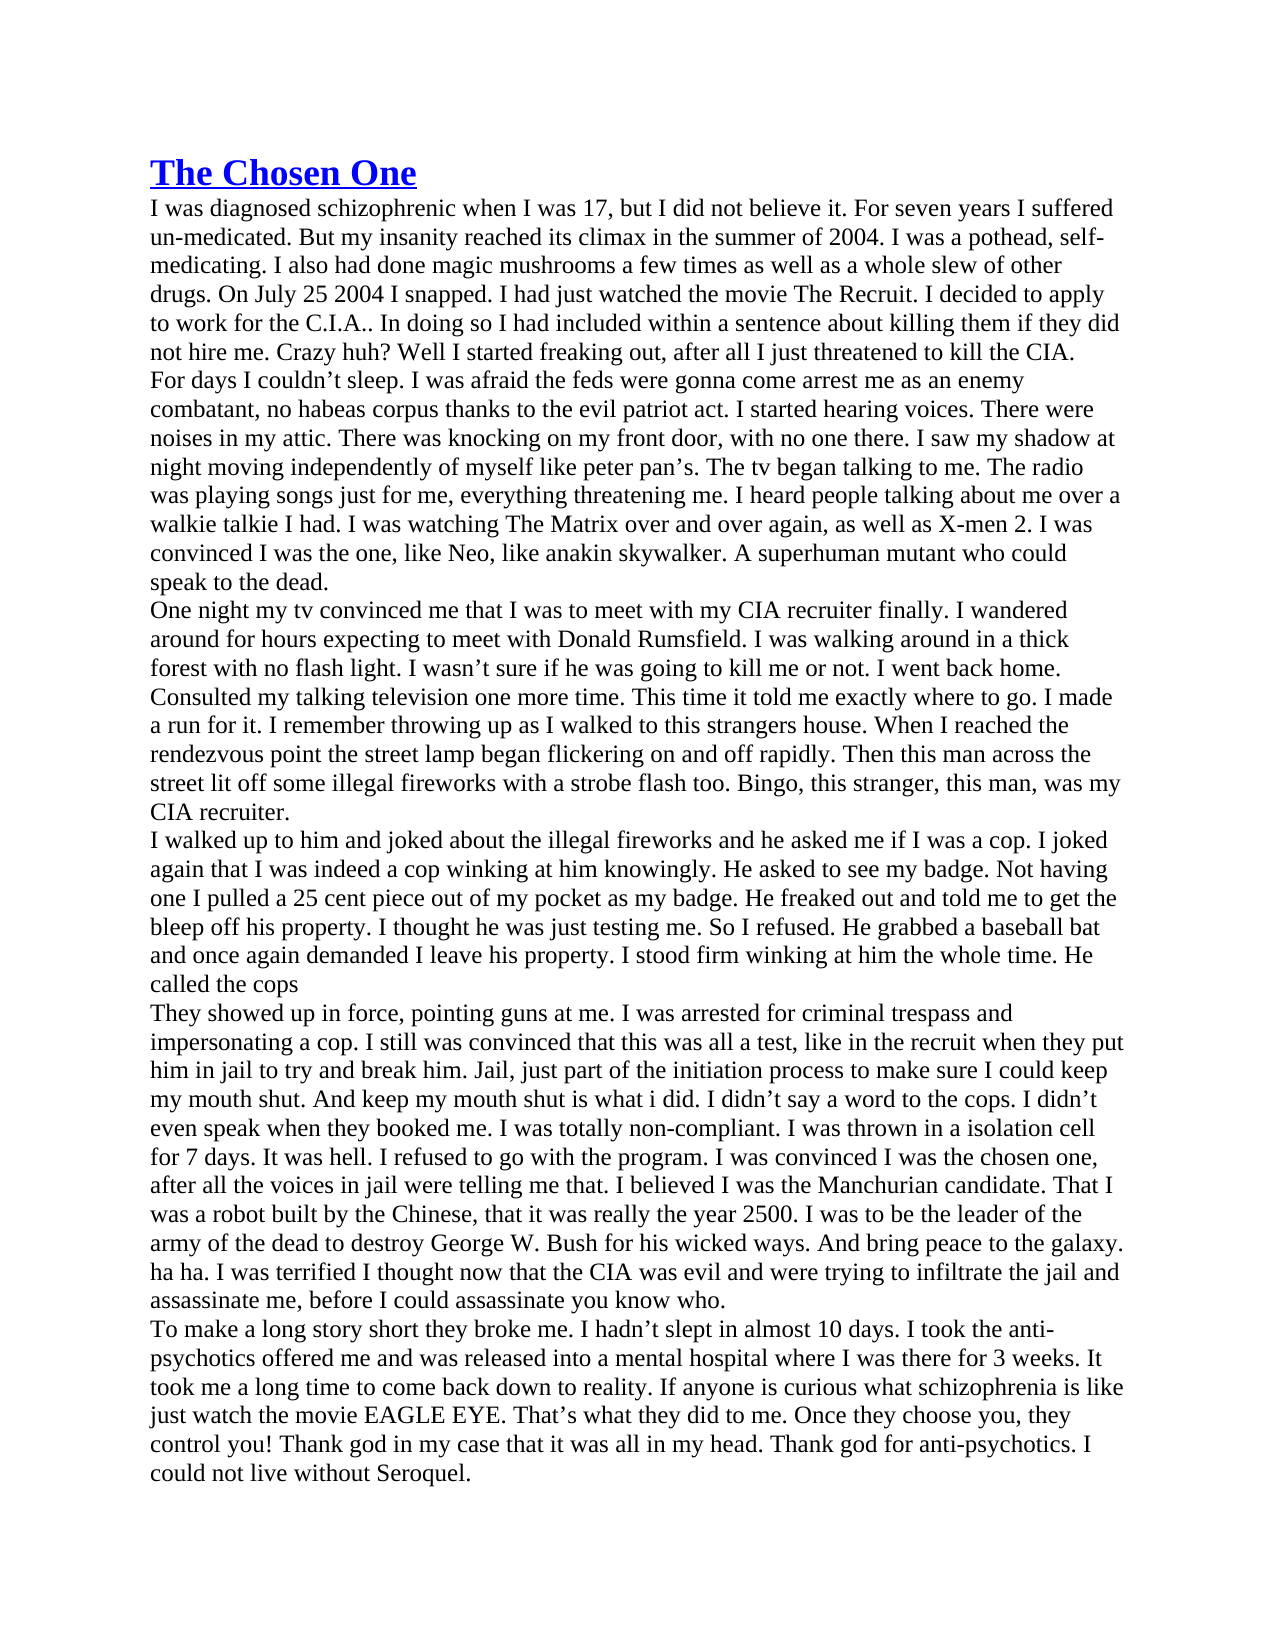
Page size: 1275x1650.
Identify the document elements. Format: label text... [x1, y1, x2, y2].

text The Chosen One [150, 150, 1125, 193]
text One night my tv convinced me that I was to meet with my CIA recruiter finally. I wandered around for hours expecting to meet with Donald Rumsfield. I was walking around in a thick forest with no flash light. I wasn’t sure if he was going to kill me or not. I went back home. Consulted my talking television one more time. This time it told me exactly where to go. I made a run for it. I remember throwing up as I walked to this strangers house. When I reached the rendezvous point the street lamp began flickering on and off rapidly. Then this man across the street lit off some illegal fireworks with a strobe flash too. Bingo, this stranger, this man, was my CIA recruiter. [150, 596, 1125, 826]
text I walked up to him and joked about the illegal fireworks and he asked me if I was a cop. I joked again that I was indeed a cop winking at him knowingly. He asked to see my badge. Not having one I pulled a 25 cent piece out of my pocket as my badge. He freaked out and told me to get the bleep off his property. I thought he was just testing me. So I refused. He grabbed a baseball bat and once again demanded I leave his property. I stood firm winking at him the whole time. He called the cops [150, 826, 1125, 998]
text They showed up in force, pointing guns at me. I was arrested for criminal trespass and impersonating a cop. I still was convinced that this was all a test, like in the recruit when they put him in jail to try and break him. Jail, just part of the initiation process to make sure I could keep my mouth shut. And keep my mouth shut is what i did. I didn’t say a word to the cops. I didn’t even speak when they booked me. I was totally non-compliant. I was thrown in a isolation cell for 7 days. It was hell. I refused to go with the program. I was convinced I was the chosen one, after all the voices in jail were telling me that. I believed I was the Manchurian candidate. That I was a robot built by the Chinese, that it was really the year 2500. I was to be the leader of the army of the dead to destroy George W. Bush for his wicked ways. And bring peace to the galaxy. ha ha. I was terrified I thought now that the CIA was evil and were trying to infiltrate the jail and assassinate me, before I could assassinate you know who. [150, 998, 1125, 1314]
text For days I couldn’t sleep. I was afraid the feds were gonna come arrest me as an enemy combatant, no habeas corpus thanks to the evil patriot act. I started hearing voices. There were noises in my attic. There was knocking on my front door, with no one there. I saw my shadow at night moving independently of myself like peter pan’s. The tv began talking to me. The radio was playing songs just for me, everything threatening me. I heard people talking about me over a walkie talkie I had. I was watching The Matrix over and over again, as well as X-men 2. I was convinced I was the one, like Neo, like anakin skywalker. A superhuman mutant who could speak to the dead. [150, 366, 1125, 596]
text To make a long story short they broke me. I hadn’t slept in almost 10 days. I took the anti-psychotics offered me and was released into a mental hospital where I was there for 3 weeks. It took me a long time to come back down to reality. If anyone is curious what schizophrenia is like just watch the movie EAGLE EYE. That’s what they did to me. Once they choose you, they control you! Thank god in my case that it was all in my head. Thank god for anti-psychotics. I could not live without Seroquel. [150, 1314, 1125, 1487]
text I was diagnosed schizophrenic when I was 17, but I did not believe it. For seven years I suffered un-medicated. But my insanity reached its climax in the summer of 2004. I was a pothead, self-medicating. I also had done magic mushrooms a few times as well as a whole slew of other drugs. On July 25 2004 I snapped. I had just watched the movie The Recruit. I decided to apply to work for the C.I.A.. In doing so I had included within a sentence about killing them if they did not hire me. Crazy huh? Well I started freaking out, after all I just threatened to kill the CIA. [150, 193, 1125, 366]
